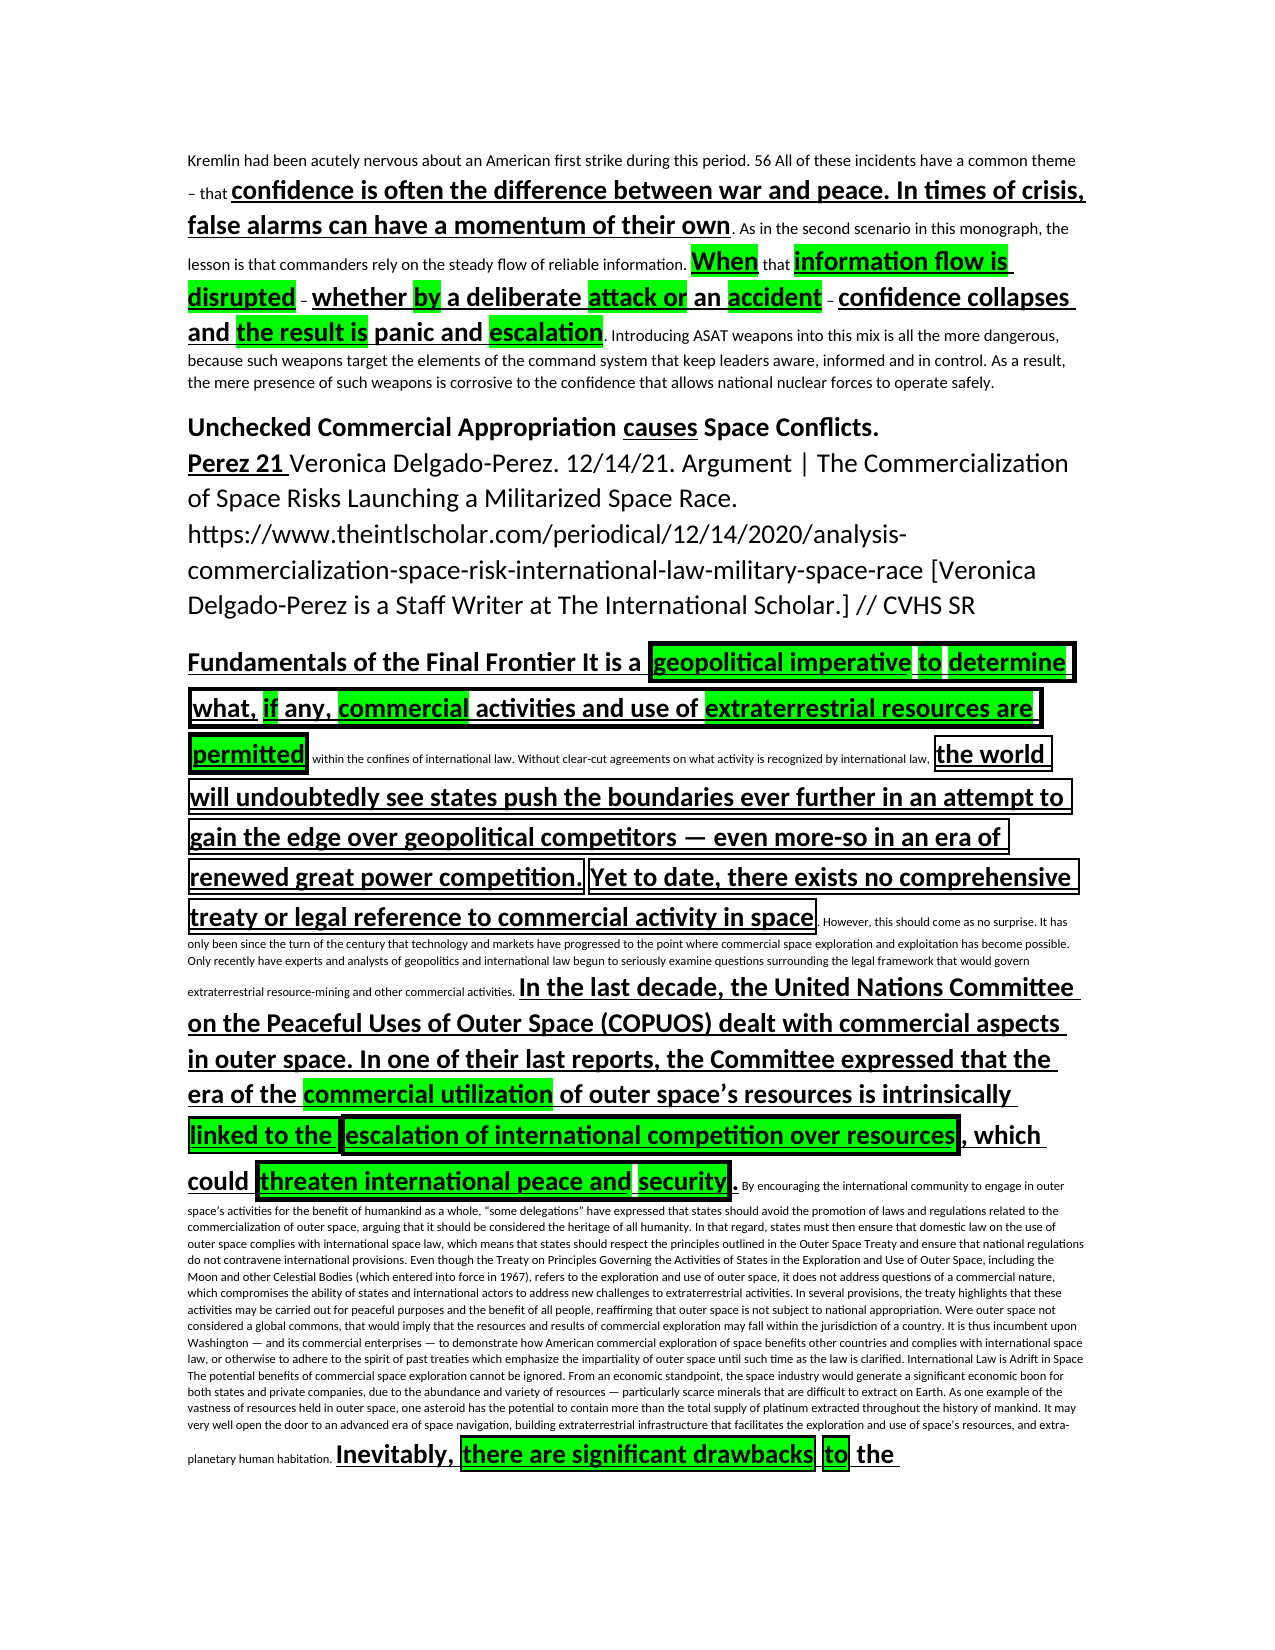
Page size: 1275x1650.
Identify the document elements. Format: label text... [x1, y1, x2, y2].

subtitle Unchecked Commercial Appropriation causes Space Conflicts. [187, 410, 1087, 443]
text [187, 641, 1087, 1472]
text Perez 21 Veronica Delgado-Perez. 12/14/21. Argument | The Commercialization of Space Risks Launching a Militarized Space Race. https://www.theintlscholar.com/periodical/12/14/2020/analysis-commercialization-space-risk-international-law-military-space-race [Veronica Delgado-Perez is a Staff Writer at The International Scholar.] // CVHS SR [187, 446, 1087, 622]
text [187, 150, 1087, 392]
